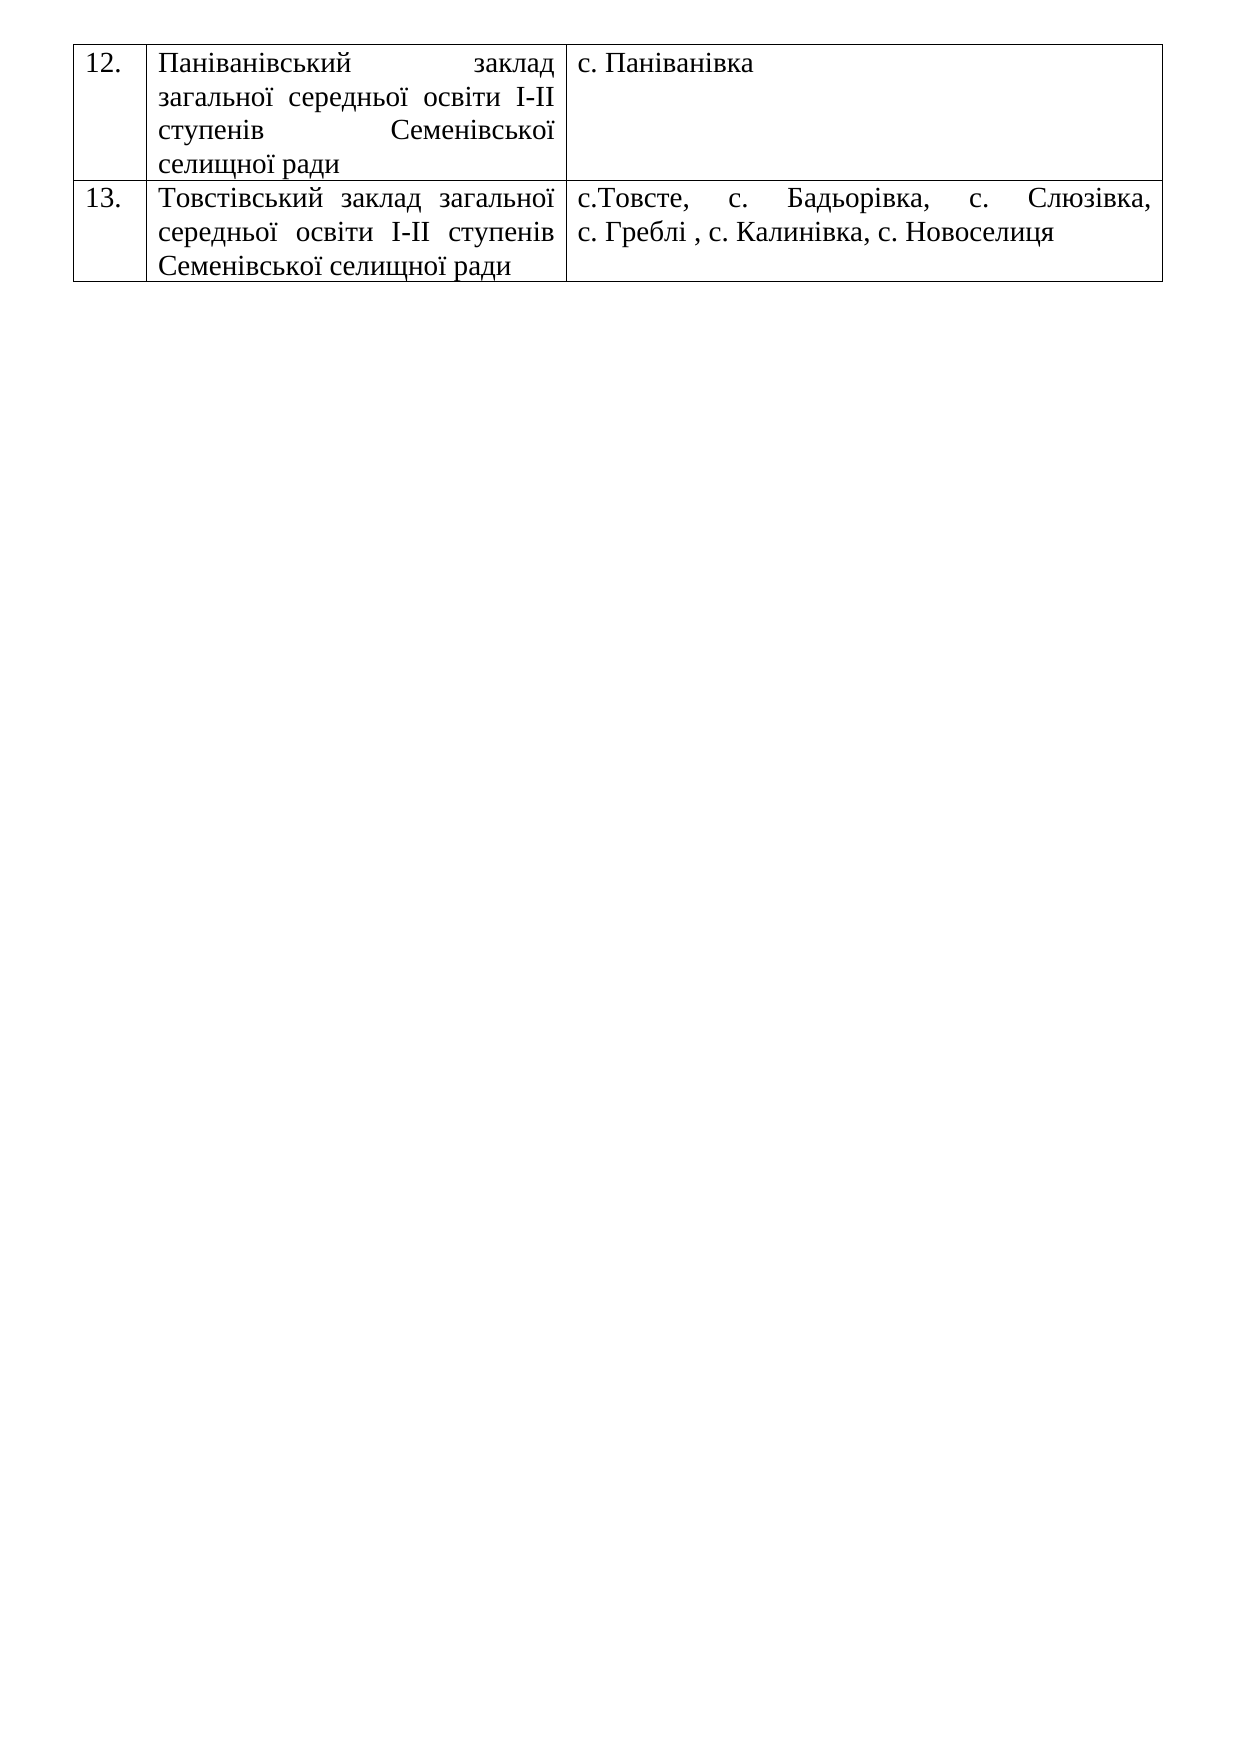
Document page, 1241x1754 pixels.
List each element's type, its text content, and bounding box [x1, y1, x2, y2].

table_cell с.Товсте, с. Бадьорівка, с. Слюзівка, с. Греблі , с. Калинівка, с. Новоселиця [567, 181, 1162, 281]
table_cell с. Паніванівка [567, 45, 1162, 179]
table_cell 12. [74, 45, 146, 179]
table_cell Паніванівський заклад загальної середньої освіти І-ІІ ступенів Семенівської селищної ради [147, 45, 566, 179]
table_cell 13. [74, 181, 146, 281]
table_cell Товстівський заклад загальної середньої освіти І-ІІ ступенів Семенівської селищної ради [147, 181, 566, 281]
